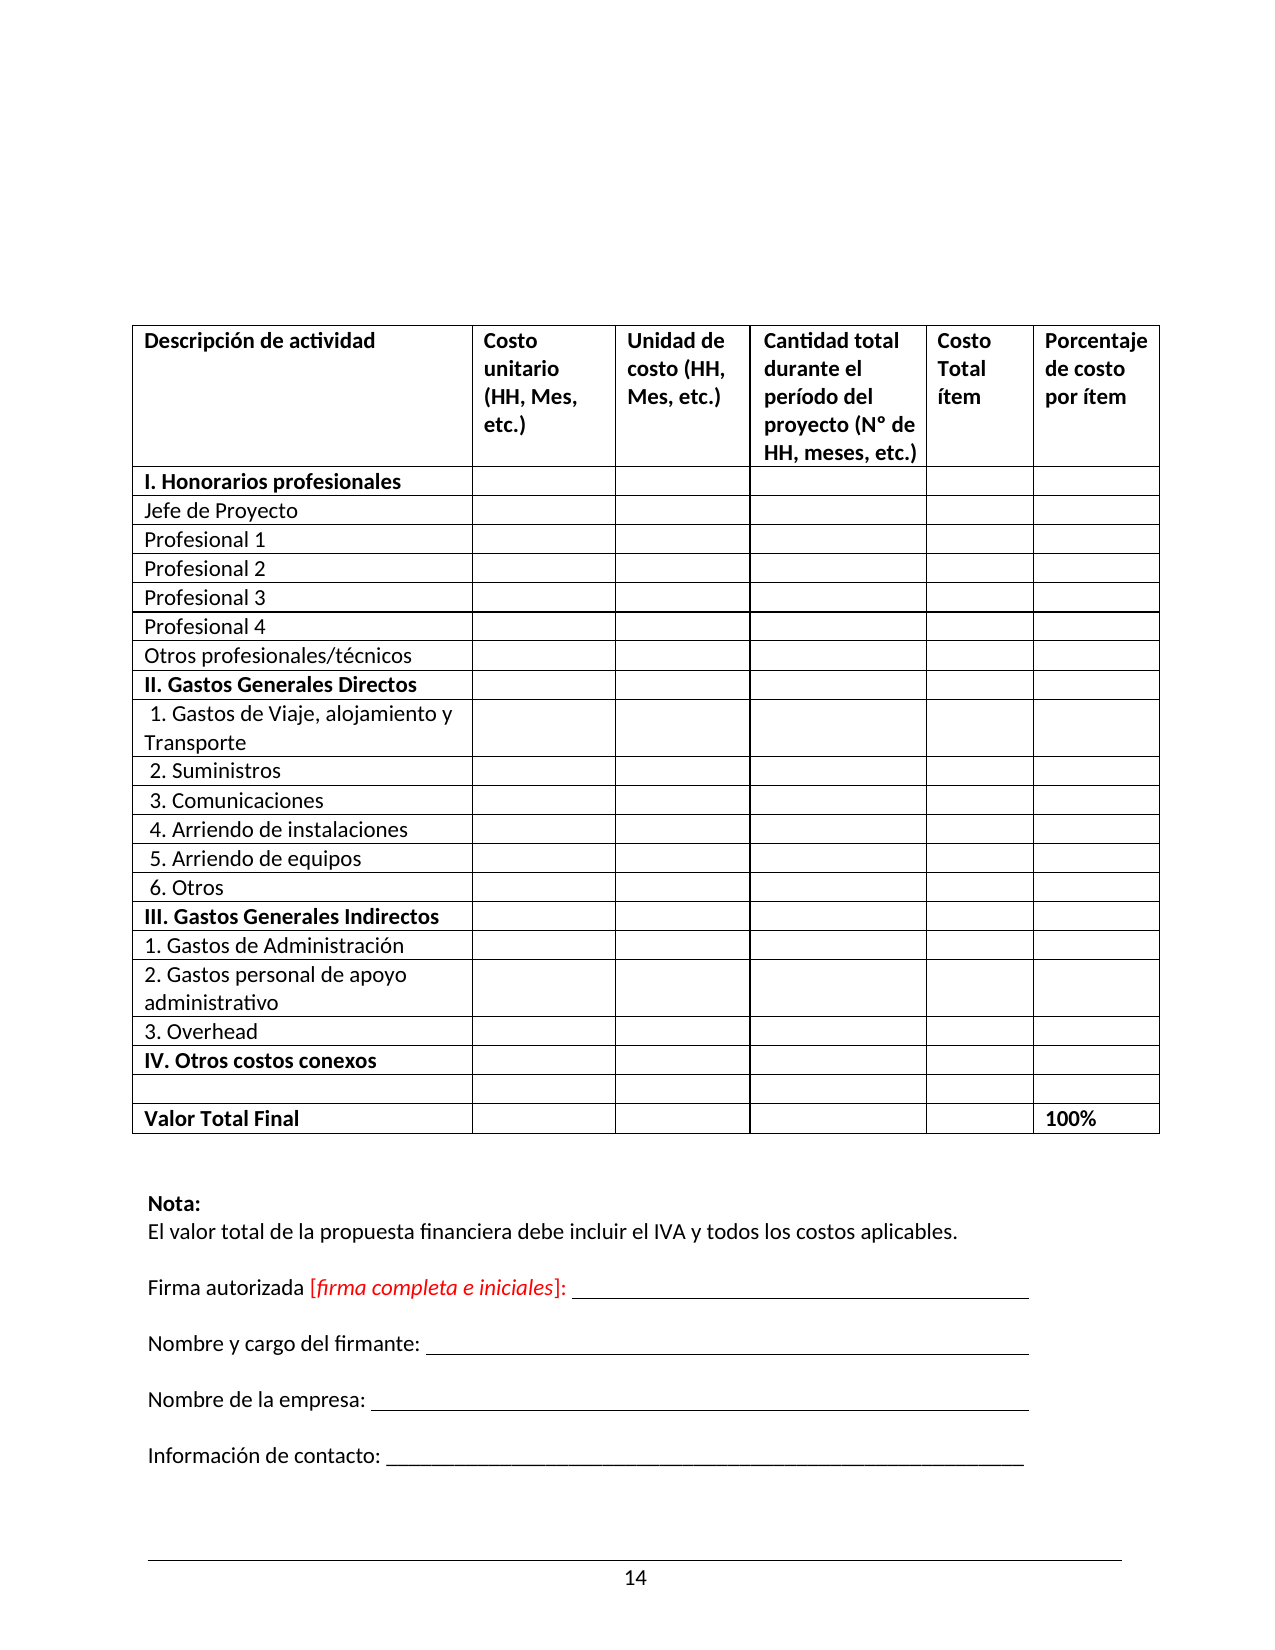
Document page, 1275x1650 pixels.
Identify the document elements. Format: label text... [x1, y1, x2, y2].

table_cell [751, 786, 926, 814]
table_cell [473, 902, 615, 930]
table_cell [927, 873, 1033, 901]
table_cell [927, 613, 1033, 640]
table_cell [927, 641, 1033, 669]
table_cell [473, 641, 615, 669]
table_cell [1034, 844, 1159, 872]
table_cell [751, 1046, 926, 1074]
table_cell [473, 554, 615, 582]
table_cell [1034, 1017, 1159, 1045]
table_header Descripción de actividad [133, 326, 472, 466]
table_cell [473, 1104, 615, 1132]
table_header Costo Total ítem [927, 326, 1033, 466]
table_cell [1034, 583, 1159, 611]
table_cell IV. Otros costos conexos [133, 1046, 472, 1074]
table_cell [616, 844, 749, 872]
table_cell [1034, 554, 1159, 582]
table_cell [751, 1104, 926, 1132]
table_cell Profesional 2 [133, 554, 472, 582]
table_cell [1034, 700, 1159, 756]
table_cell [473, 815, 615, 843]
table_cell 100% [1034, 1104, 1159, 1132]
text Nombre y cargo del firmante: [148, 1329, 1127, 1358]
table_cell [1034, 960, 1159, 1016]
table_cell [616, 554, 749, 582]
table_cell [927, 902, 1033, 930]
table_cell [473, 757, 615, 785]
table_cell [473, 931, 615, 959]
table_cell [473, 671, 615, 698]
table_cell [751, 960, 926, 1016]
table_cell [473, 613, 615, 640]
table_cell 2. Gastos personal de apoyo administrativo [133, 960, 472, 1016]
table_cell [751, 496, 926, 524]
table_cell [616, 583, 749, 611]
text Información de contacto: ________________________________________________________ [148, 1442, 1127, 1470]
table_cell 3. Comunicaciones [133, 786, 472, 814]
table_cell [927, 1104, 1033, 1132]
table_cell [616, 902, 749, 930]
table_cell 5. Arriendo de equipos [133, 844, 472, 872]
table_cell [473, 873, 615, 901]
table_header Costo unitario (HH, Mes, etc.) [473, 326, 615, 466]
table_cell [616, 641, 749, 669]
table_cell 2. Suministros [133, 757, 472, 785]
table_cell [616, 613, 749, 640]
table_cell II. Gastos Generales Directos [133, 671, 472, 698]
table_cell [616, 1017, 749, 1045]
table_cell [927, 1017, 1033, 1045]
table_cell Valor Total Final [133, 1104, 472, 1132]
table_cell [751, 671, 926, 698]
table_cell [616, 700, 749, 756]
table_header Porcentaje de costo por ítem [1034, 326, 1159, 466]
table_cell [616, 931, 749, 959]
table_cell [473, 1075, 615, 1103]
table_cell [751, 525, 926, 553]
table_cell [751, 641, 926, 669]
table_cell [751, 757, 926, 785]
table_cell [751, 467, 926, 495]
table_cell [1034, 613, 1159, 640]
table_cell [616, 1046, 749, 1074]
table_header Cantidad total durante el período del proyecto (Nº de HH, meses, etc.) [751, 326, 926, 466]
table_cell [1034, 525, 1159, 553]
table_cell [1034, 873, 1159, 901]
table_cell [473, 525, 615, 553]
table_cell [616, 1075, 749, 1103]
table_cell [133, 1075, 472, 1103]
table_cell [1034, 786, 1159, 814]
text El valor total de la propuesta financiera debe incluir el IVA y todos los costos aplicables. [148, 1217, 1127, 1246]
table_cell [1034, 671, 1159, 698]
table_cell [473, 1017, 615, 1045]
table_cell [473, 960, 615, 1016]
table_cell [473, 844, 615, 872]
table_cell [751, 873, 926, 901]
table_cell [927, 583, 1033, 611]
table_cell [927, 815, 1033, 843]
table_cell [616, 467, 749, 495]
table_cell [1034, 757, 1159, 785]
table_cell [616, 960, 749, 1016]
table_cell 1. Gastos de Administración [133, 931, 472, 959]
table_cell [1034, 496, 1159, 524]
table_cell [616, 815, 749, 843]
table_cell [751, 554, 926, 582]
table_cell [751, 931, 926, 959]
table_cell [616, 525, 749, 553]
table_cell [927, 786, 1033, 814]
table_header Unidad de costo (HH, Mes, etc.) [616, 326, 749, 466]
text Nombre de la empresa: [148, 1386, 1127, 1414]
table_cell [616, 1104, 749, 1132]
table_cell Otros profesionales/técnicos [133, 641, 472, 669]
table_cell [927, 960, 1033, 1016]
table_cell [1034, 815, 1159, 843]
table_cell [1034, 1075, 1159, 1103]
table_cell [1034, 641, 1159, 669]
table_cell [927, 700, 1033, 756]
table_cell Profesional 4 [133, 613, 472, 640]
table_cell [1034, 467, 1159, 495]
text Nota: [148, 1189, 1127, 1217]
table_cell [473, 1046, 615, 1074]
table_cell [751, 583, 926, 611]
table_cell Profesional 1 [133, 525, 472, 553]
table_cell [927, 1046, 1033, 1074]
table_cell [616, 496, 749, 524]
table_cell [927, 844, 1033, 872]
table_cell I. Honorarios profesionales [133, 467, 472, 495]
table_cell [616, 671, 749, 698]
table_cell Profesional 3 [133, 583, 472, 611]
table_cell [473, 496, 615, 524]
table_cell [751, 1075, 926, 1103]
table_cell [751, 902, 926, 930]
table_cell [751, 1017, 926, 1045]
table_cell [1034, 931, 1159, 959]
table_cell [1034, 902, 1159, 930]
table_cell [927, 467, 1033, 495]
table_cell [1034, 1046, 1159, 1074]
table_cell 6. Otros [133, 873, 472, 901]
table_cell [927, 554, 1033, 582]
table_cell [473, 583, 615, 611]
table_cell III. Gastos Generales Indirectos [133, 902, 472, 930]
table_cell [616, 873, 749, 901]
table_cell 3. Overhead [133, 1017, 472, 1045]
table_cell [927, 757, 1033, 785]
table_cell [616, 786, 749, 814]
text Firma autorizada [firma completa e iniciales]: [148, 1273, 1127, 1302]
table_cell 1. Gastos de Viaje, alojamiento y Transporte [133, 700, 472, 756]
table_cell [751, 815, 926, 843]
table_cell Jefe de Proyecto [133, 496, 472, 524]
table_cell [927, 525, 1033, 553]
table_cell 4. Arriendo de instalaciones [133, 815, 472, 843]
table_cell [751, 613, 926, 640]
table_cell [927, 1075, 1033, 1103]
table_cell [473, 700, 615, 756]
table_cell [927, 931, 1033, 959]
table_cell [473, 786, 615, 814]
table_cell [473, 467, 615, 495]
table_cell [751, 700, 926, 756]
table_cell [616, 757, 749, 785]
table_cell [927, 496, 1033, 524]
table_cell [751, 844, 926, 872]
table_cell [927, 671, 1033, 698]
